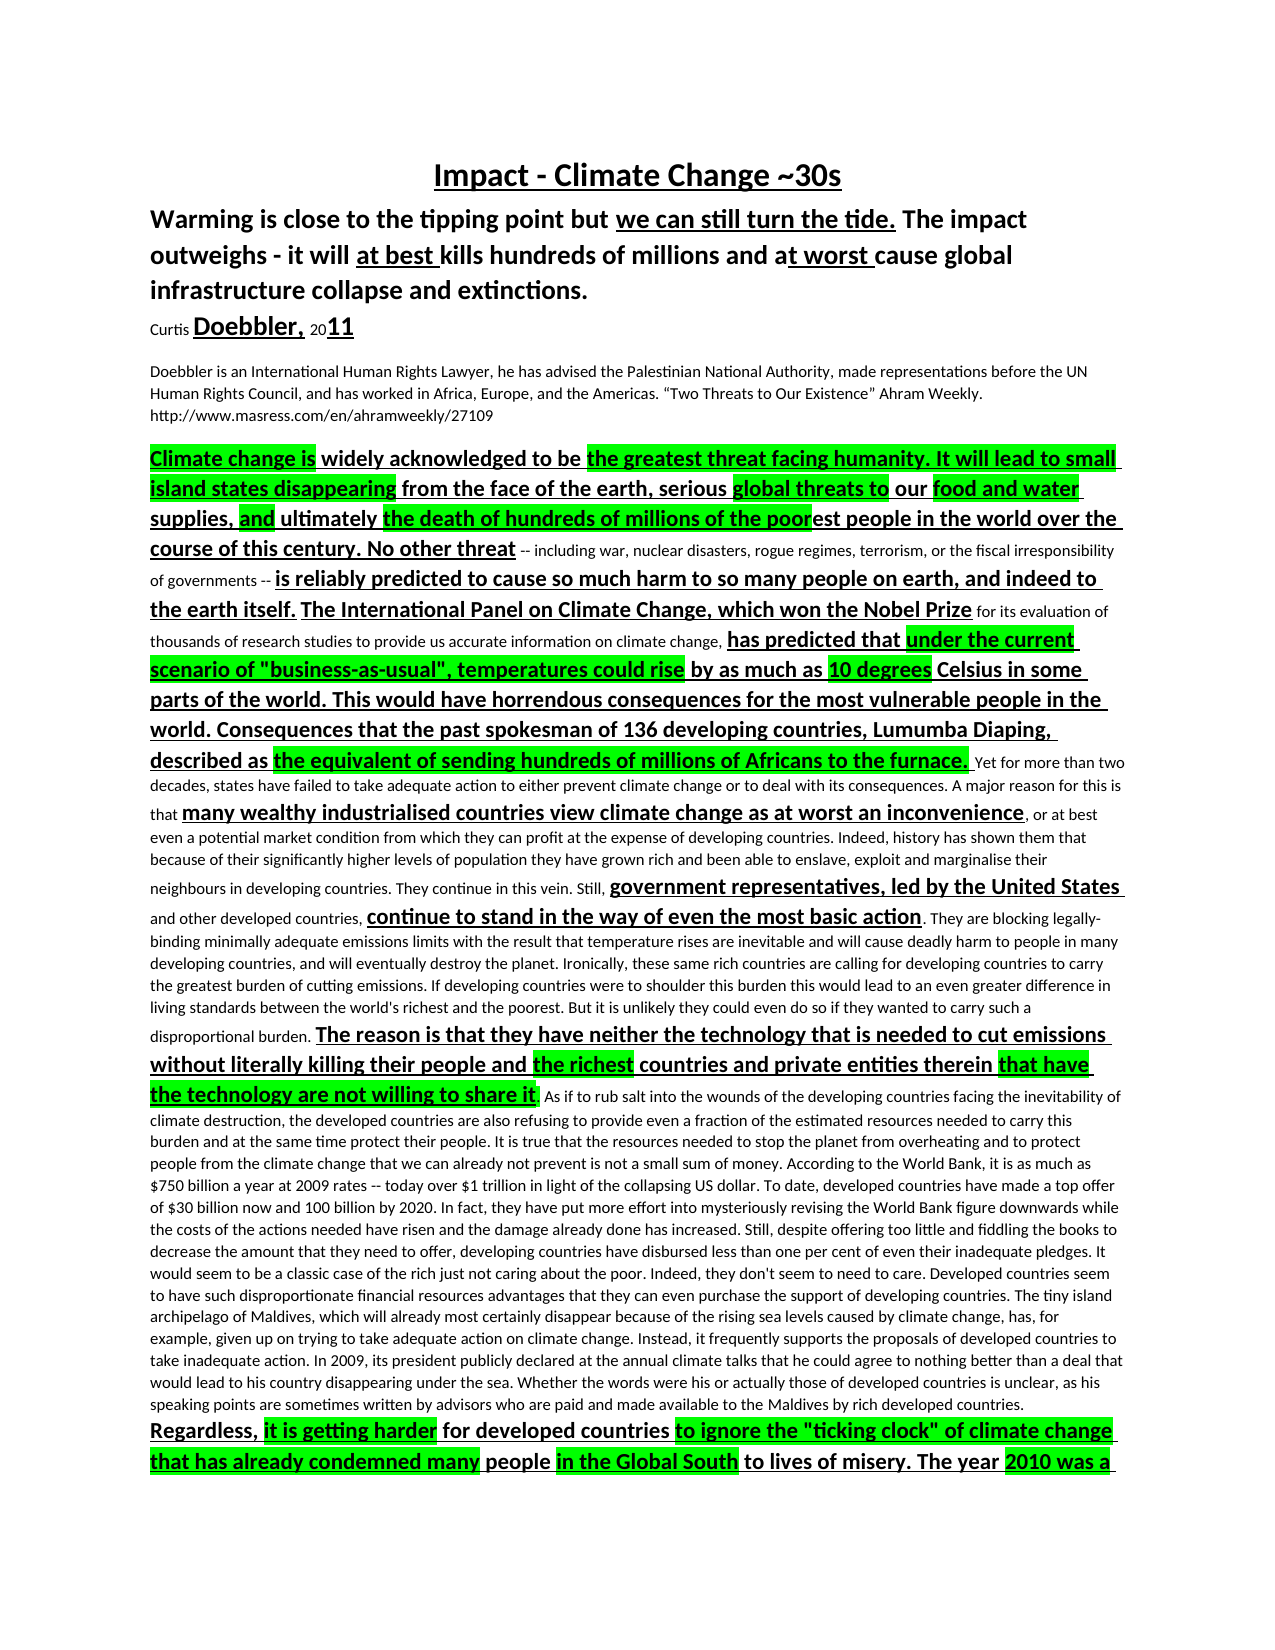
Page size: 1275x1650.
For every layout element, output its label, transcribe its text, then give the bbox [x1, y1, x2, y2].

text Curtis Doebbler, 2011 [150, 309, 1125, 342]
subtitle Warming is close to the tipping point but we can still turn the tide. The impact outweighs - it will at best kills hundreds of millions and at worst cause global infrastructure collapse and extinctions. [150, 202, 1125, 307]
subtitle Impact - Climate Change ~30s [150, 154, 1125, 195]
text Doebbler is an International Human Rights Lawyer, he has advised the Palestinian National Authority, made representations before the UN Human Rights Council, and has worked in Africa, Europe, and the Americas. “Two Threats to Our Existence” Ahram Weekly. http://www.masress.com/en/ahramweekly/27109 [150, 361, 1125, 426]
